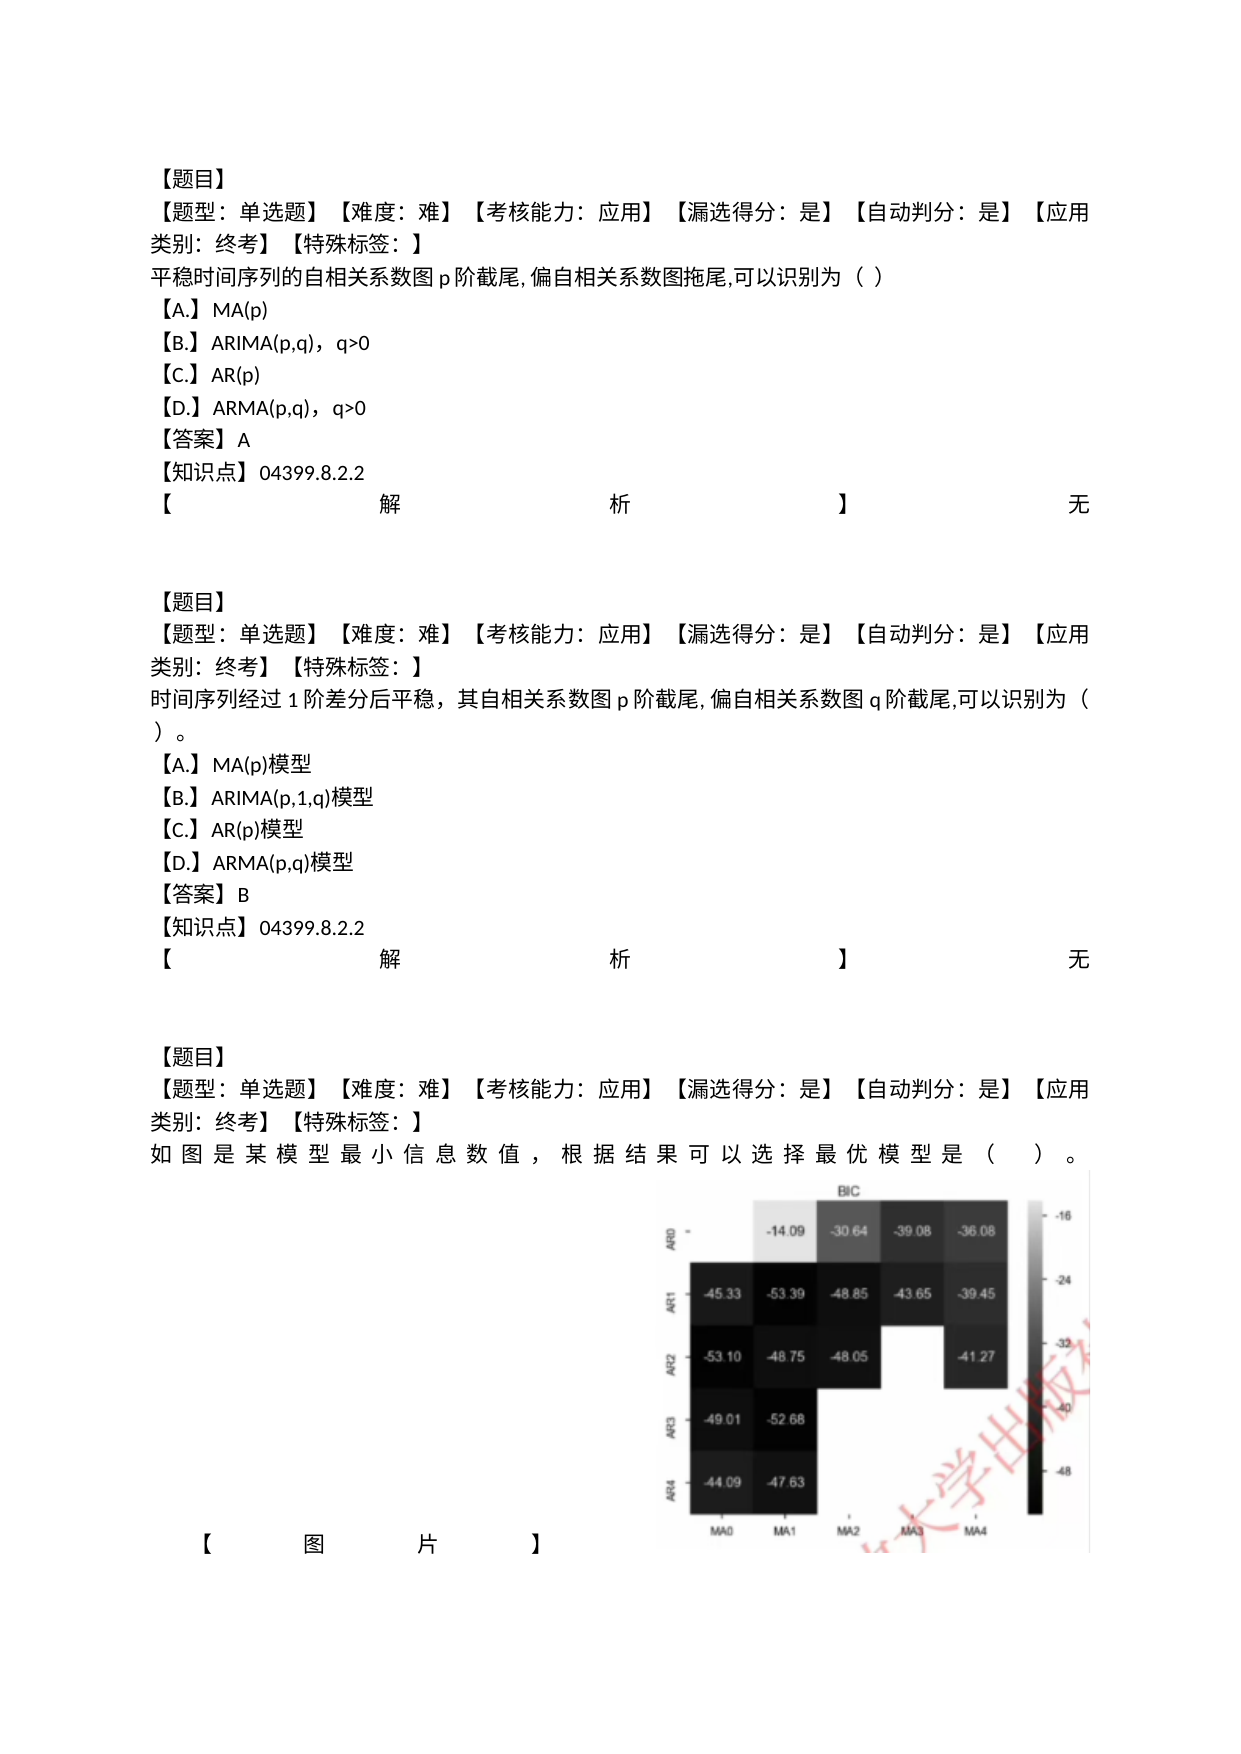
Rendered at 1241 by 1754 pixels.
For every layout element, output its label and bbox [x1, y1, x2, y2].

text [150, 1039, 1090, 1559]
picture [645, 1170, 1091, 1553]
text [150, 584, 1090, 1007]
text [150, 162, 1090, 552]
